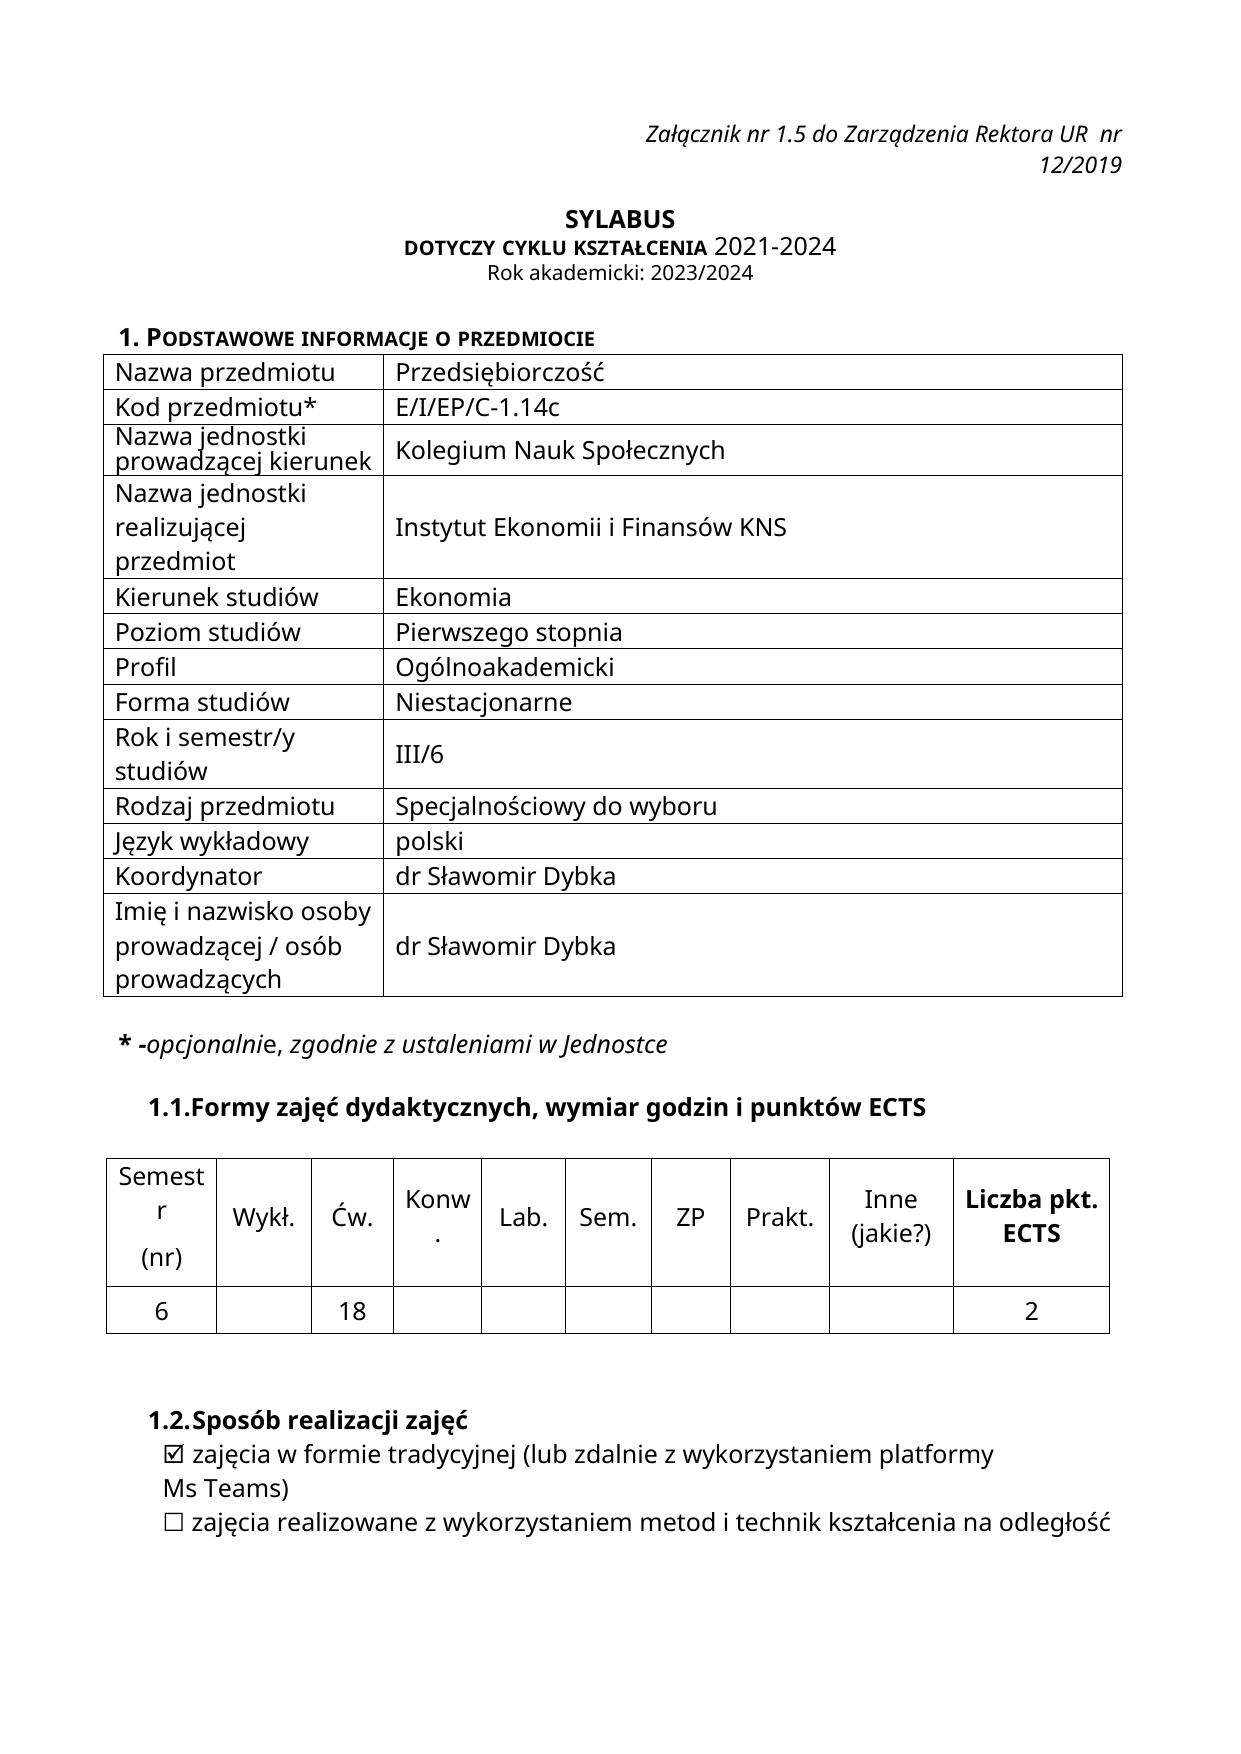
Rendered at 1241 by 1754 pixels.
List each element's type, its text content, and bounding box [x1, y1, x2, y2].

table_cell Rodzaj przedmiotu [104, 789, 383, 823]
table_cell Specjalnościowy do wyboru [384, 789, 1122, 823]
text dotyczy cyklu kształcenia 2021-2024 [118, 236, 1122, 261]
table_cell [394, 1287, 481, 1333]
table_header Semestr (nr) [107, 1159, 216, 1286]
table_cell Kod przedmiotu* [104, 390, 383, 424]
table_header Nazwa przedmiotu [104, 355, 383, 389]
table_cell [217, 1287, 311, 1333]
table_cell [482, 1287, 565, 1333]
table_cell 6 [107, 1287, 216, 1333]
table_header Inne (jakie?) [830, 1159, 953, 1286]
text Rok akademicki: 2023/2024 [118, 261, 1122, 286]
text Załącznik nr 1.5 do Zarządzenia Rektora UR nr 12/2019 [118, 118, 1122, 181]
table_cell Poziom studiów [104, 614, 383, 648]
table_header Lab. [482, 1159, 565, 1286]
table_cell [731, 1287, 829, 1333]
table_header ZP [652, 1159, 730, 1286]
table_header Przedsiębiorczość [384, 355, 1122, 389]
table_cell Koordynator [104, 859, 383, 893]
table_cell Niestacjonarne [384, 685, 1122, 718]
text ☐ zajęcia realizowane z wykorzystaniem metod i technik kształcenia na odległość [162, 1504, 1122, 1539]
table_cell Nazwa jednostki prowadzącej kierunek [104, 425, 383, 475]
table_header Sem. [566, 1159, 651, 1286]
text * -opcjonalnie, zgodnie z ustaleniami w Jednostce [118, 1026, 1122, 1061]
table_header Ćw. [312, 1159, 393, 1286]
table_cell Instytut Ekonomii i Finansów KNS [384, 476, 1122, 578]
text zajęcia w formie tradycyjnej (lub zdalnie z wykorzystaniem platformy Ms Teams) [162, 1436, 1122, 1504]
table_cell dr Sławomir Dybka [384, 859, 1122, 893]
text 1.1.Formy zajęć dydaktycznych, wymiar godzin i punktów ECTS [148, 1090, 1122, 1124]
text SYLABUS [118, 201, 1122, 236]
table_header Konw. [394, 1159, 481, 1286]
table_cell dr Sławomir Dybka [384, 894, 1122, 996]
table_cell Imię i nazwisko osoby prowadzącej / osób prowadzących [104, 894, 383, 996]
table_cell III/6 [384, 720, 1122, 788]
table_cell E/I/EP/C-1.14c [384, 390, 1122, 424]
table_cell Forma studiów [104, 685, 383, 718]
table_cell Ekonomia [384, 579, 1122, 613]
table_header Prakt. [731, 1159, 829, 1286]
table_cell [830, 1287, 953, 1333]
table_cell Rok i semestr/y studiów [104, 720, 383, 788]
table_cell Pierwszego stopnia [384, 614, 1122, 648]
table_cell 18 [312, 1287, 393, 1333]
table_cell Kierunek studiów [104, 579, 383, 613]
table_cell [652, 1287, 730, 1333]
text 1. Podstawowe informacje o przedmiocie [118, 319, 1122, 354]
table_cell Kolegium Nauk Społecznych [384, 425, 1122, 475]
text 1.2. Sposób realizacji zajęć [148, 1402, 1122, 1436]
table_cell 2 [954, 1287, 1109, 1333]
table_header Wykł. [217, 1159, 311, 1286]
table_header Liczba pkt. ECTS [954, 1159, 1109, 1286]
table_cell Język wykładowy [104, 824, 383, 858]
table_cell Profil [104, 649, 383, 683]
table_cell [566, 1287, 651, 1333]
table_cell Ogólnoakademicki [384, 649, 1122, 683]
table_cell polski [384, 824, 1122, 858]
table_cell Nazwa jednostki realizującej przedmiot [104, 476, 383, 578]
